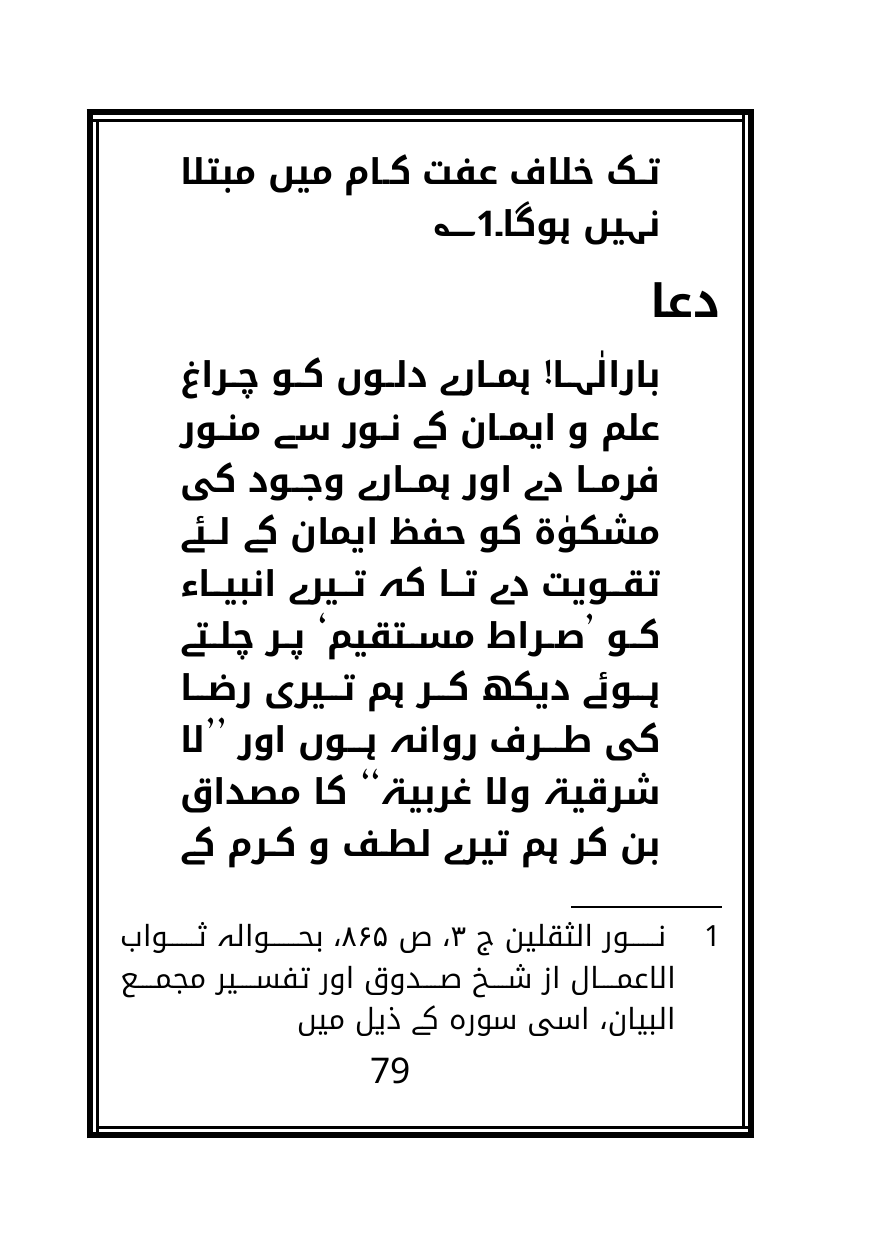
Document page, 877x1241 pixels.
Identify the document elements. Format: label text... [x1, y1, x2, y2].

text بارالٰہا! ہمارے دلوں کو چراغ علم و ایمان کے نور سے منور فرما دے اور ہمارے وجود کی مشکوٰۃ کو حفظ ایمان کے لئے تقویت دے تا کہ تیرے انبیاء کو ’صراط مستقیم‘ پر چلتے ہوئے دیکھ کر ہم تیری رضا کی طرف روانہ ہوں اور ’’لا شرقیۃ ولا غربیۃ‘‘ کا مصداق بن کر ہم تیرے لطف و کرم کے زیر سایہ ہر قسم کے انحراف اور کج روی سے محفوظ رہیں۔ [180, 346, 661, 867]
subtitle دعا [120, 259, 721, 346]
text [180, 142, 661, 247]
